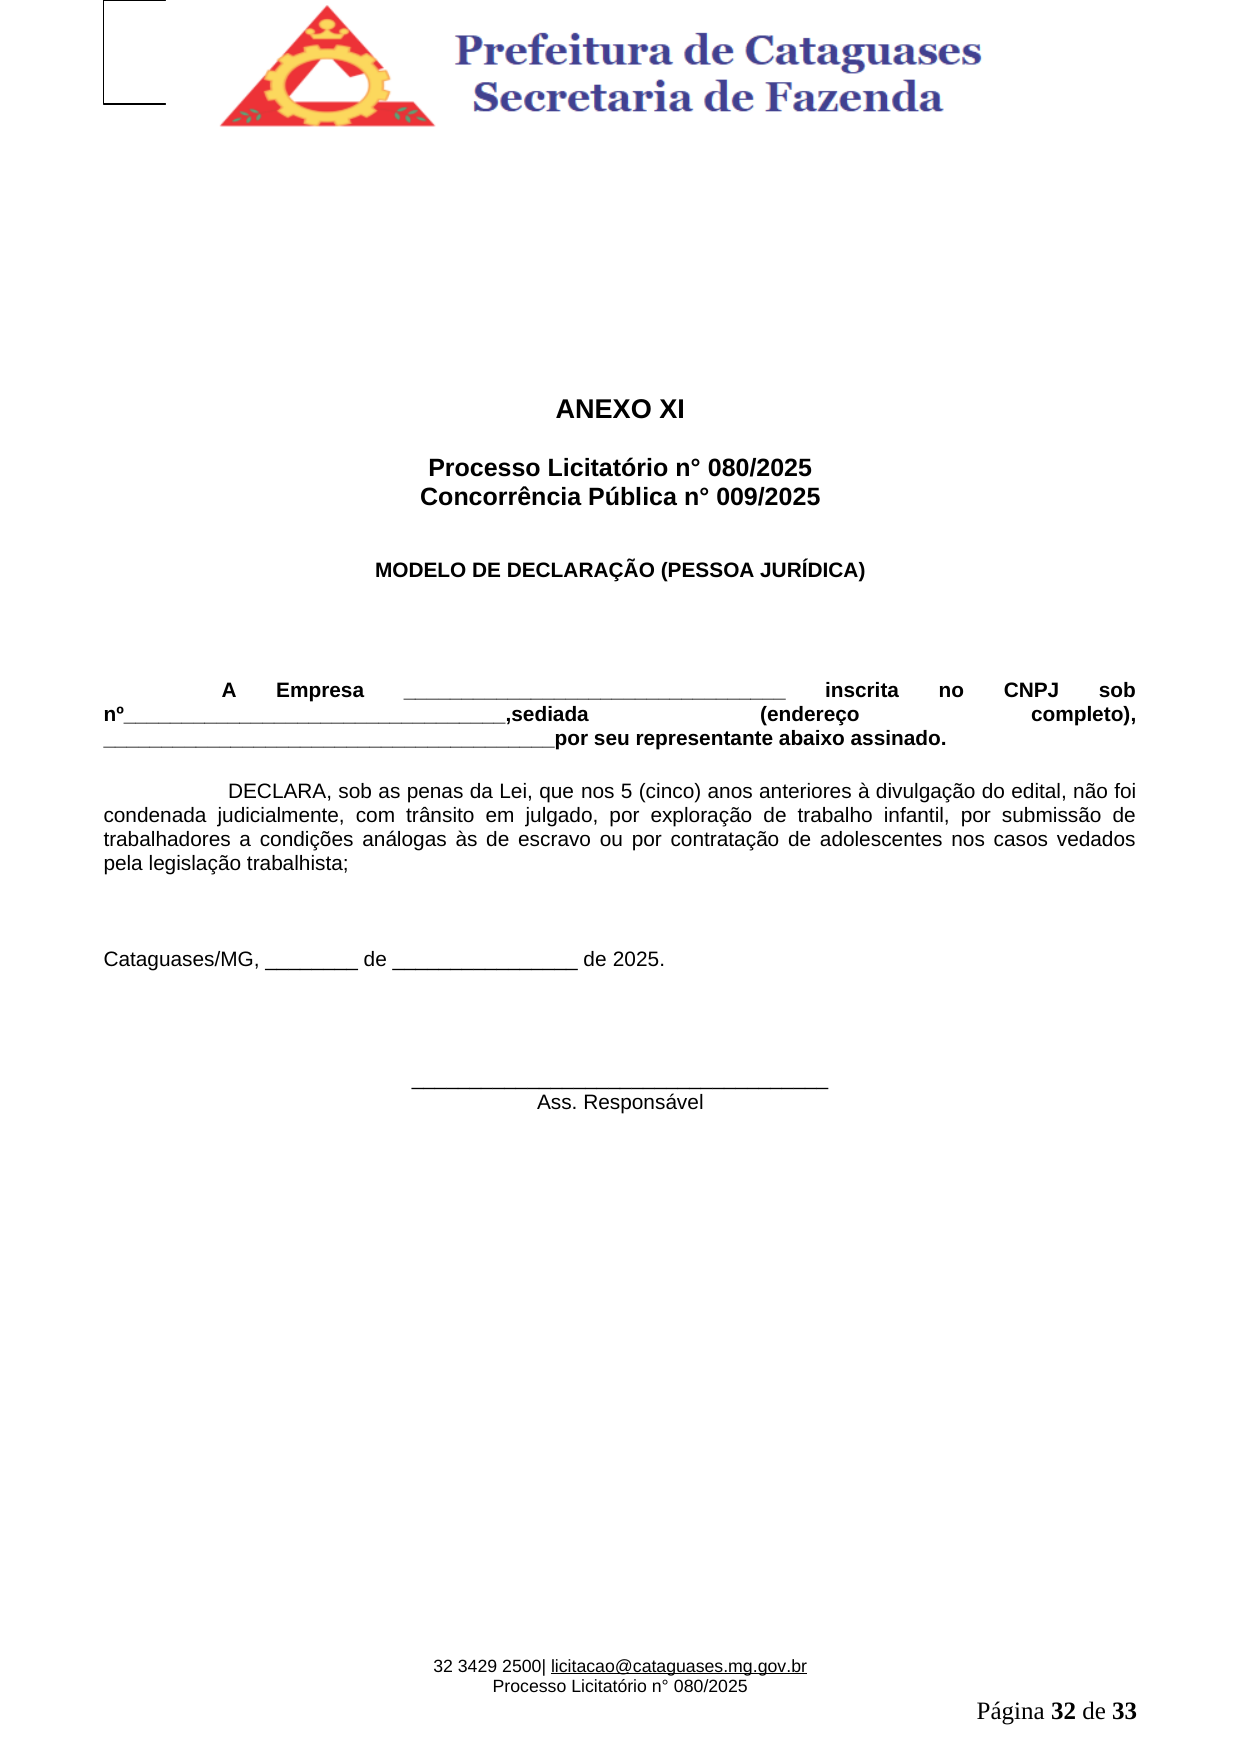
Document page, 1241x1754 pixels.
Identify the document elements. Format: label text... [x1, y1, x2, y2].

text MODELO DE DECLARAÇÃO (PESSOA JURÍDICA) [103, 558, 1137, 582]
text Ass. Responsável [103, 1090, 1137, 1114]
picture [165, 0, 1075, 148]
text Concorrência Pública n° 009/2025 [103, 482, 1137, 510]
text ANEXO XI [103, 393, 1137, 424]
text Cataguases/MG, ________ de ________________ de 2025. [103, 946, 1137, 970]
text A Empresa _________________________________ inscrita no CNPJ sob nº_________________________________,sediada (endereço completo), _______________________________________por seu representante abaixo assinado. [103, 678, 1137, 750]
text DECLARA, sob as penas da Lei, que nos 5 (cinco) anos anteriores à divulgação do edital, não foi condenada judicialmente, com trânsito em julgado, por exploração de trabalho infantil, por submissão de trabalhadores a condições análogas às de escravo ou por contratação de adolescentes nos casos vedados pela legislação trabalhista; [103, 779, 1137, 874]
text Processo Licitatório n° 080/2025 [103, 453, 1137, 482]
text ____________________________________ [103, 1066, 1137, 1090]
